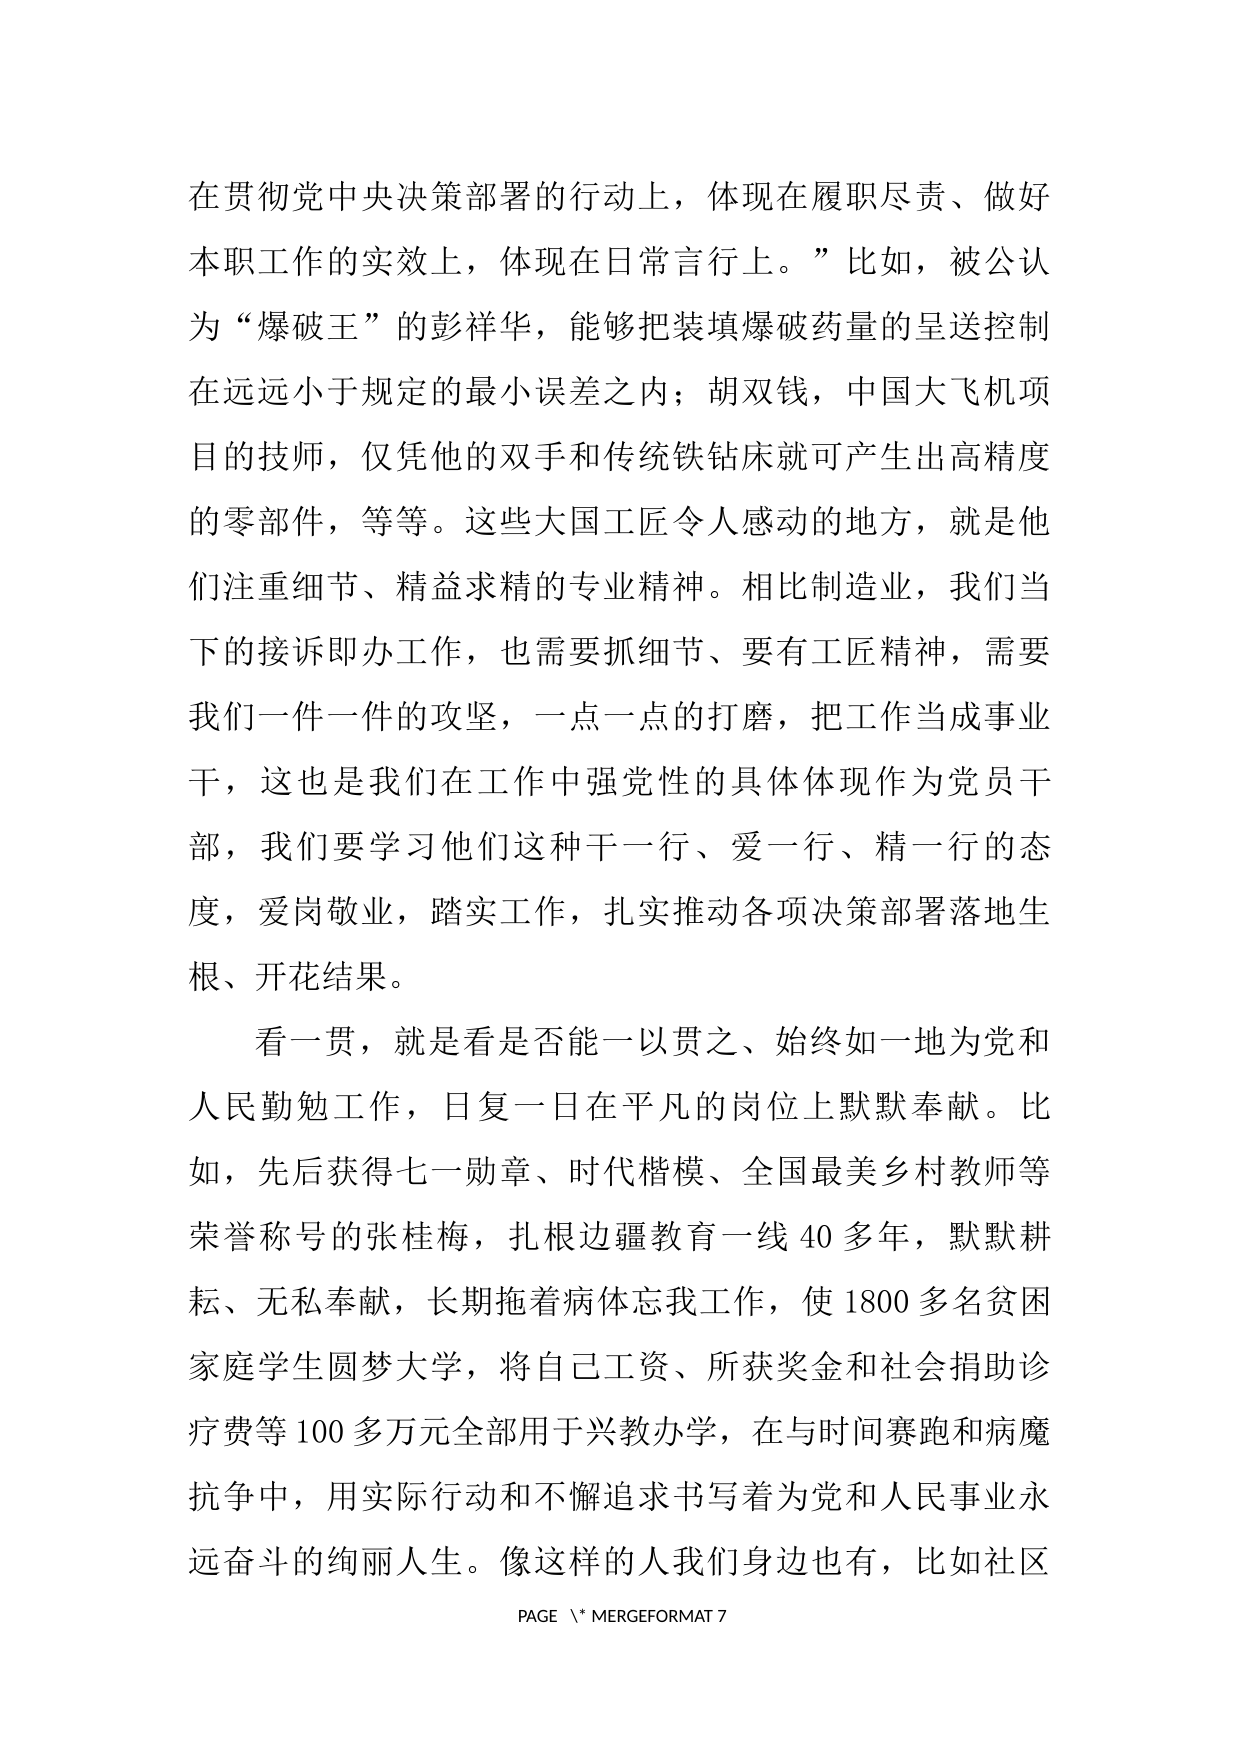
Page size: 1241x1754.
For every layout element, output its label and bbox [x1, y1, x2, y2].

text [187, 1006, 1053, 1591]
text [187, 161, 1053, 1006]
